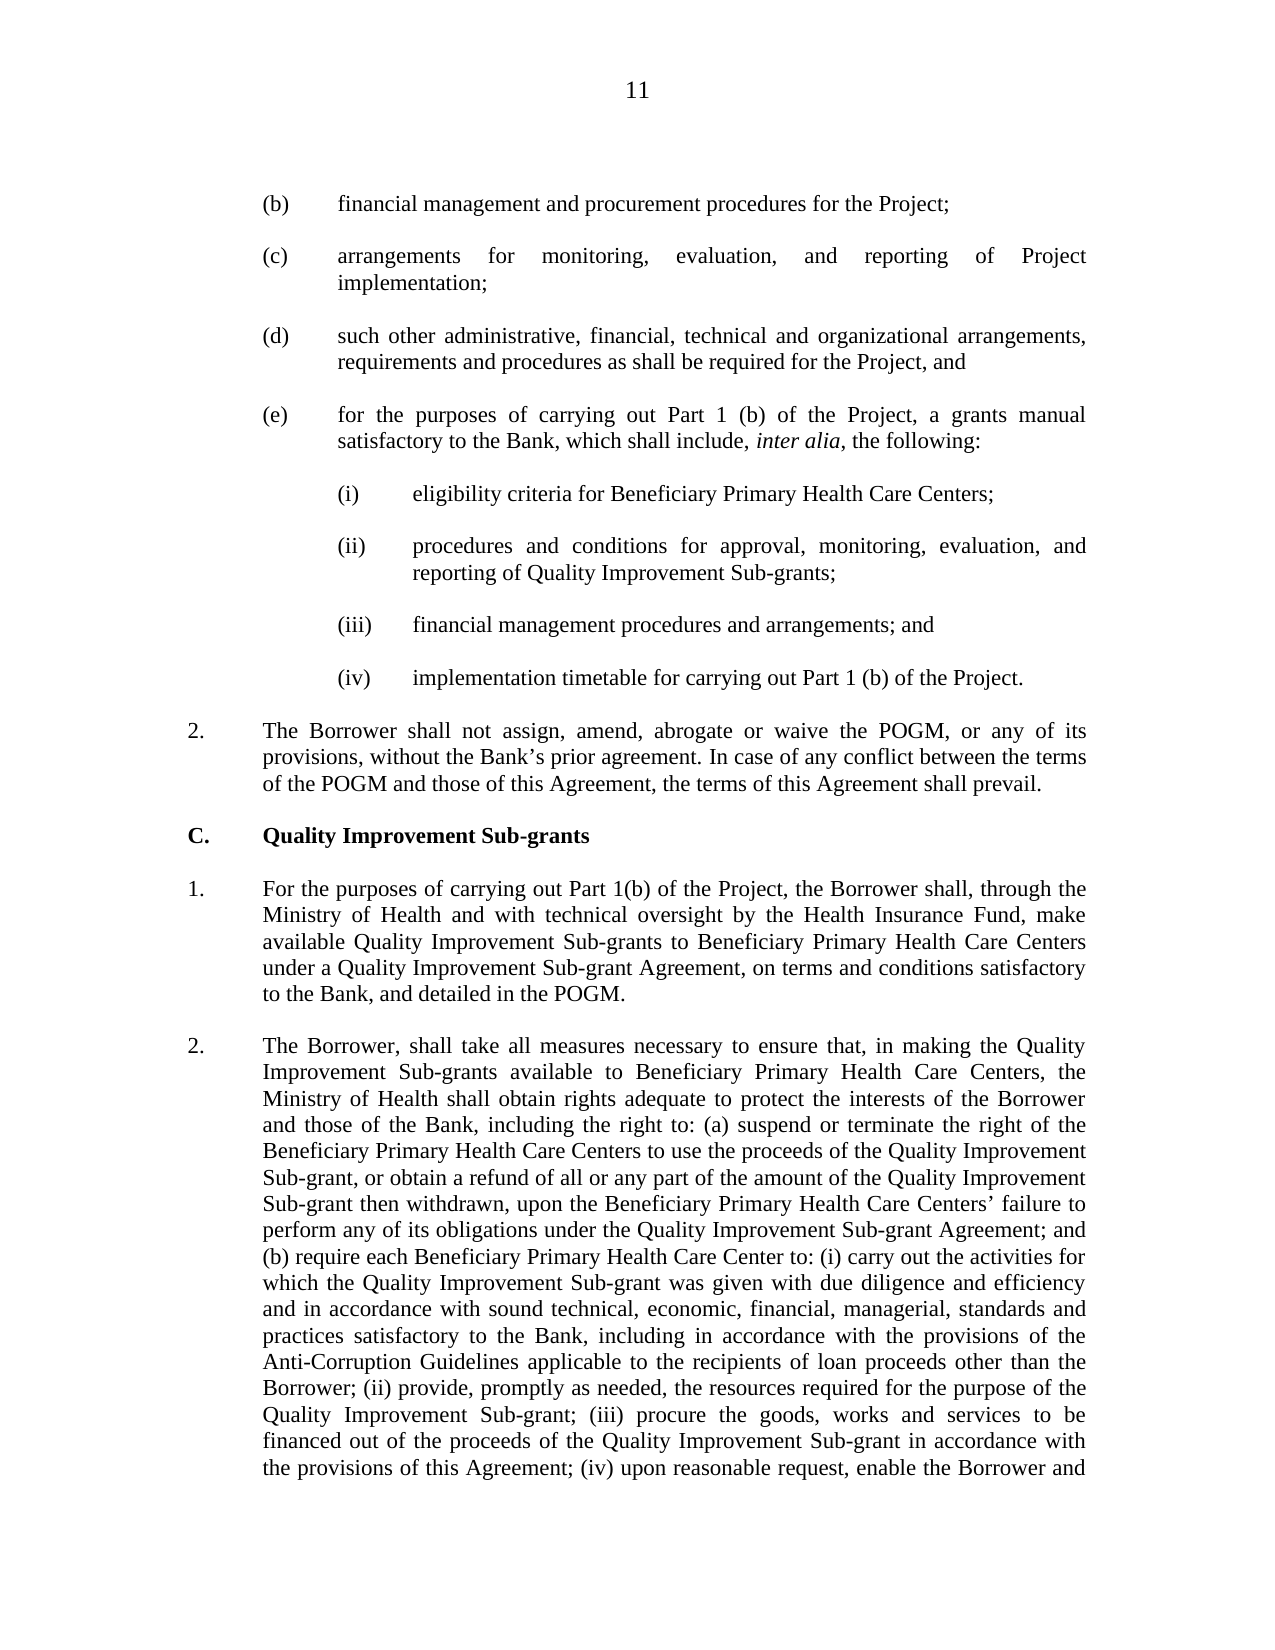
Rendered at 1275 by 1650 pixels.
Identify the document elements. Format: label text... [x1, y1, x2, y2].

list implementation timetable for carrying out Part 1 (b) of the Project. [337, 664, 1087, 691]
list for the purposes of carrying out Part 1 (b) of the Project, a grants manual satisfactory to the Bank, which shall include, inter alia, the following: [262, 401, 1087, 453]
text 1. For the purposes of carrying out Part 1(b) of the Project, the Borrower shall, through the Ministry of Health and with technical oversight by the Health Insurance Fund, make available Quality Improvement Sub-grants to Beneficiary Primary Health Care Centers under a Quality Improvement Sub-grant Agreement, on terms and conditions satisfactory to the Bank, and detailed in the POGM. [187, 875, 1087, 1007]
list procedures and conditions for approval, monitoring, evaluation, and reporting of Quality Improvement Sub-grants; [337, 532, 1087, 585]
list The Borrower shall not assign, amend, abrogate or waive the POGM, or any of its provisions, without the Bank’s prior agreement. In case of any conflict between the terms of the POGM and those of this Agreement, the terms of this Agreement shall prevail. [187, 717, 1087, 796]
list financial management and procurement procedures for the Project; [262, 190, 1087, 216]
text C. Quality Improvement Sub-grants [187, 822, 1087, 849]
list such other administrative, financial, technical and organizational arrangements, requirements and procedures as shall be required for the Project, and [262, 322, 1087, 374]
list financial management procedures and arrangements; and [337, 612, 1087, 638]
list eligibility criteria for Beneficiary Primary Health Care Centers; [337, 480, 1087, 506]
list arrangements for monitoring, evaluation, and reporting of Project implementation; [262, 243, 1087, 295]
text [187, 1032, 1087, 1480]
